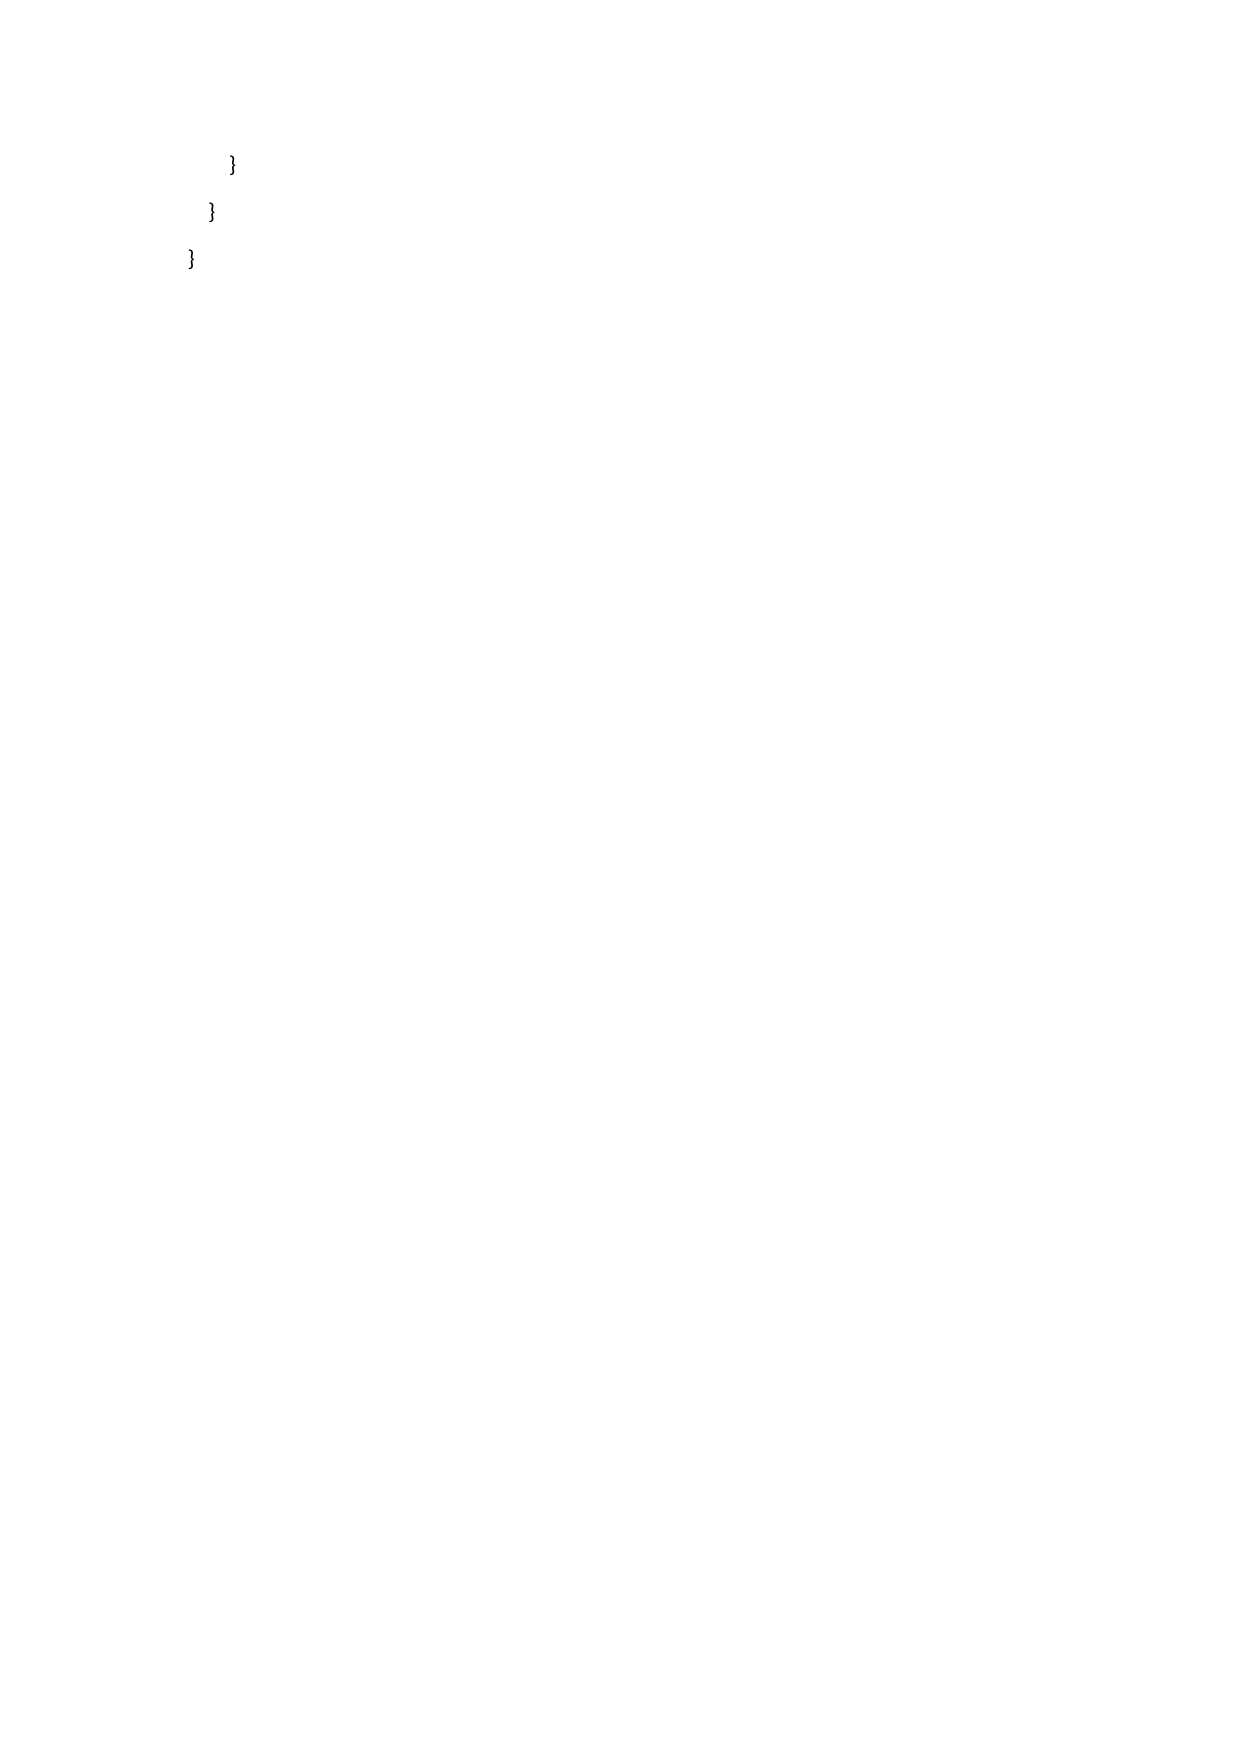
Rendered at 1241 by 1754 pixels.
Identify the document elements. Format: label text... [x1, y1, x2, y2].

text } [187, 150, 1053, 178]
text } [187, 244, 1053, 272]
text } [187, 197, 1053, 225]
